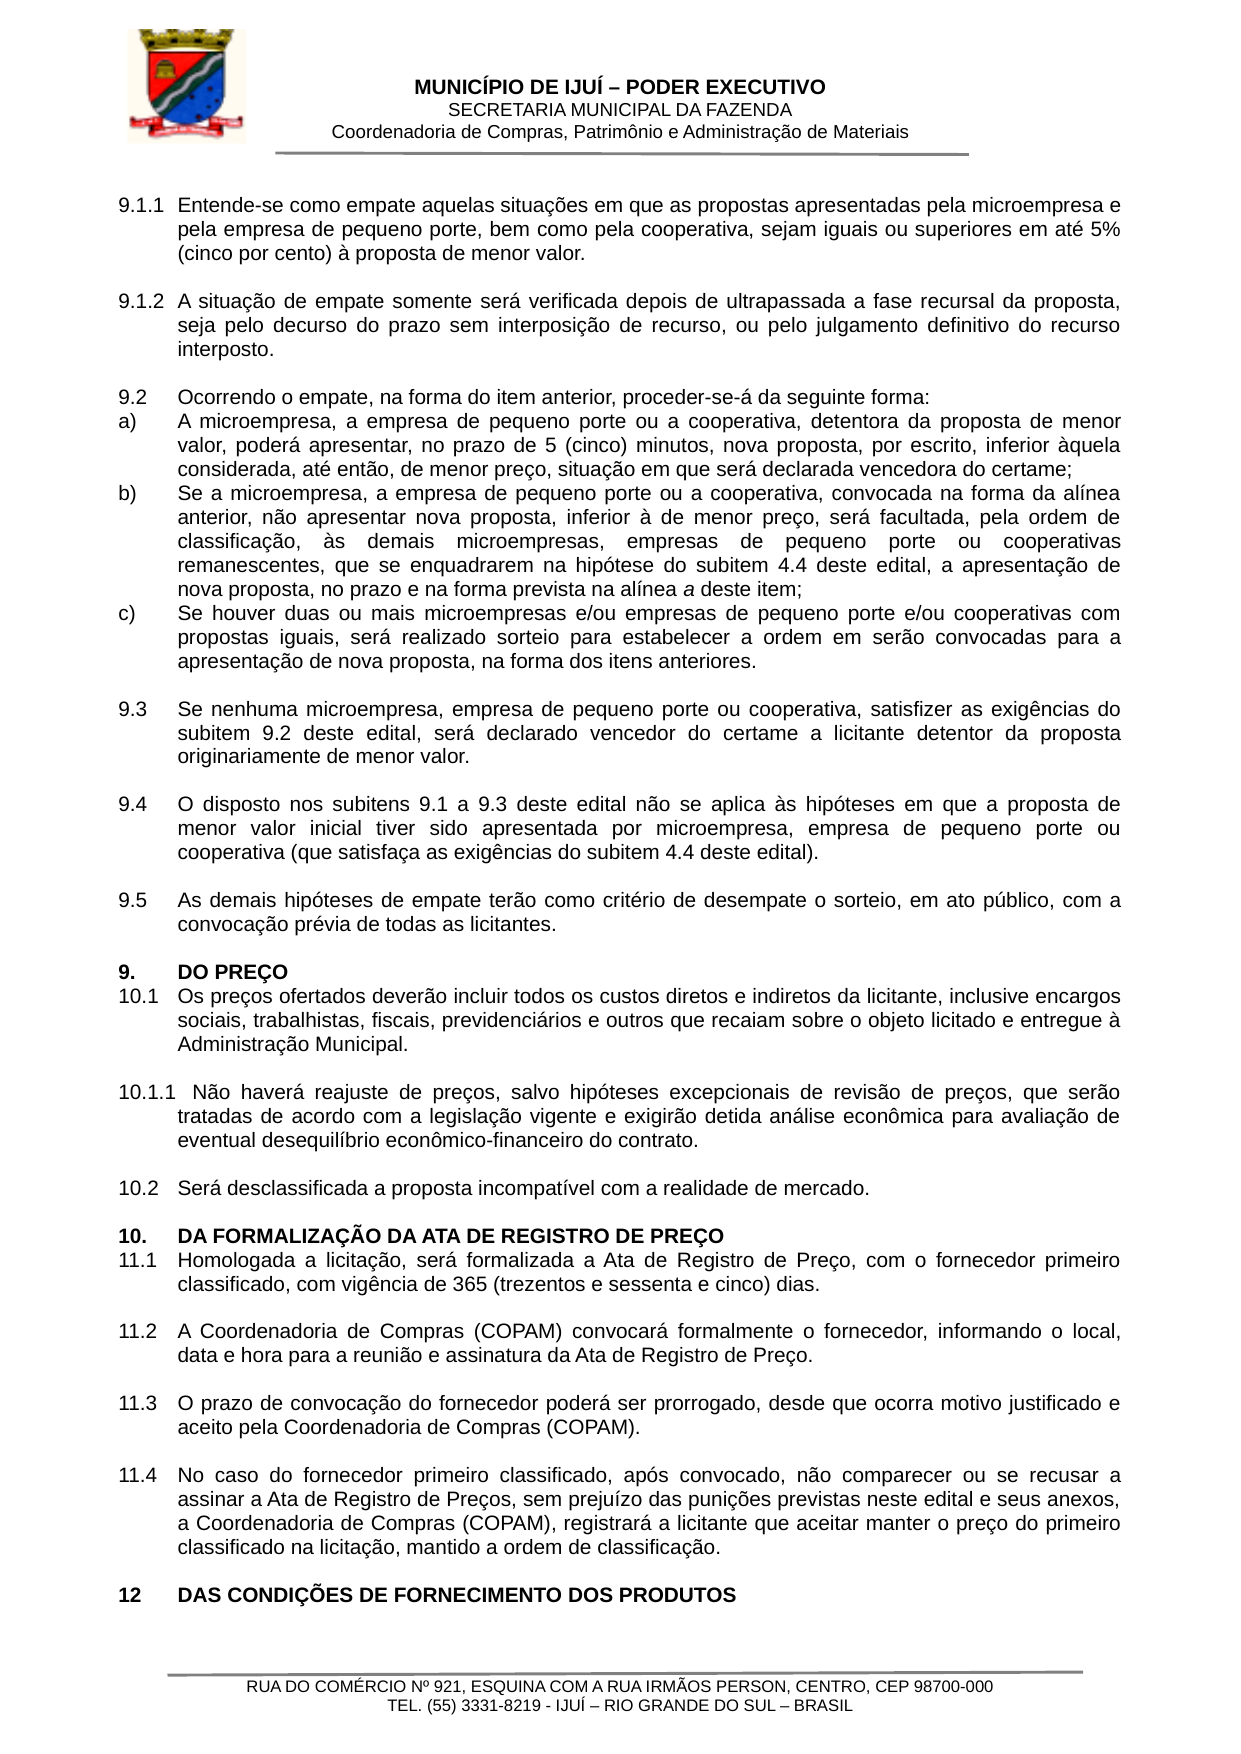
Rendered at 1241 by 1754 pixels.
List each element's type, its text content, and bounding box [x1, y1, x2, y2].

text 9.1.2 A situação de empate somente será verificada depois de ultrapassada a fase recursal da proposta, seja pelo decurso do prazo sem interposição de recurso, ou pelo julgamento definitivo do recurso interposto. [118, 289, 1122, 361]
text 12 DAS CONDIÇÕES DE FORNECIMENTO DOS PRODUTOS [118, 1583, 1122, 1607]
text 9.4 O disposto nos subitens 9.1 a 9.3 deste edital não se aplica às hipóteses em que a proposta de menor valor inicial tiver sido apresentada por microempresa, empresa de pequeno porte ou cooperativa (que satisfaça as exigências do subitem 4.4 deste edital). [118, 792, 1122, 864]
text 11.3 O prazo de convocação do fornecedor poderá ser prorrogado, desde que ocorra motivo justificado e aceito pela Coordenadoria de Compras (COPAM). [118, 1391, 1122, 1439]
list Se houver duas ou mais microempresas e/ou empresas de pequeno porte e/ou cooperativas com propostas iguais, será realizado sorteio para estabelecer a ordem em serão convocadas para a apresentação de nova proposta, na forma dos itens anteriores. [118, 601, 1122, 672]
list A microempresa, a empresa de pequeno porte ou a cooperativa, detentora da proposta de menor valor, poderá apresentar, no prazo de 5 (cinco) minutos, nova proposta, por escrito, inferior àquela considerada, até então, de menor preço, situação em que será declarada vencedora do certame; [118, 409, 1122, 481]
text 9.5 As demais hipóteses de empate terão como critério de desempate o sorteio, em ato público, com a convocação prévia de todas as licitantes. [118, 888, 1122, 936]
list DO PREÇO [118, 960, 1122, 984]
text 9.2 Ocorrendo o empate, na forma do item anterior, proceder-se-á da seguinte forma: [118, 385, 1122, 409]
text 10.1 Os preços ofertados deverão incluir todos os custos diretos e indiretos da licitante, inclusive encargos sociais, trabalhistas, fiscais, previdenciários e outros que recaiam sobre o objeto licitado e entregue à Administração Municipal. [118, 984, 1122, 1056]
text 11.2 A Coordenadoria de Compras (COPAM) convocará formalmente o fornecedor, informando o local, data e hora para a reunião e assinatura da Ata de Registro de Preço. [118, 1319, 1122, 1367]
text 11.4 No caso do fornecedor primeiro classificado, após convocado, não comparecer ou se recusar a assinar a Ata de Registro de Preços, sem prejuízo das punições previstas neste edital e seus anexos, a Coordenadoria de Compras (COPAM), registrará a licitante que aceitar manter o preço do primeiro classificado na licitação, mantido a ordem de classificação. [118, 1463, 1122, 1559]
text 9.3 Se nenhuma microempresa, empresa de pequeno porte ou cooperativa, satisfizer as exigências do subitem 9.2 deste edital, será declarado vencedor do certame a licitante detentor da proposta originariamente de menor valor. [118, 696, 1122, 768]
list DA FORMALIZAÇÃO DA ATA DE REGISTRO DE PREÇO [118, 1223, 1122, 1247]
text 10.2 Será desclassificada a proposta incompatível com a realidade de mercado. [118, 1176, 1122, 1199]
text 9.1.1 Entende-se como empate aquelas situações em que as propostas apresentadas pela microempresa e pela empresa de pequeno porte, bem como pela cooperativa, sejam iguais ou superiores em até 5% (cinco por cento) à proposta de menor valor. [118, 193, 1122, 265]
list Se a microempresa, a empresa de pequeno porte ou a cooperativa, convocada na forma da alínea anterior, não apresentar nova proposta, inferior à de menor preço, será facultada, pela ordem de classificação, às demais microempresas, empresas de pequeno porte ou cooperativas remanescentes, que se enquadrarem na hipótese do subitem 4.4 deste edital, a apresentação de nova proposta, no prazo e na forma prevista na alínea a deste item; [118, 481, 1122, 601]
text 10.1.1 Não haverá reajuste de preços, salvo hipóteses excepcionais de revisão de preços, que serão tratadas de acordo com a legislação vigente e exigirão detida análise econômica para avaliação de eventual desequilíbrio econômico-financeiro do contrato. [118, 1080, 1122, 1152]
picture [126, 29, 247, 146]
text 11.1 Homologada a licitação, será formalizada a Ata de Registro de Preço, com o fornecedor primeiro classificado, com vigência de 365 (trezentos e sessenta e cinco) dias. [118, 1247, 1122, 1295]
